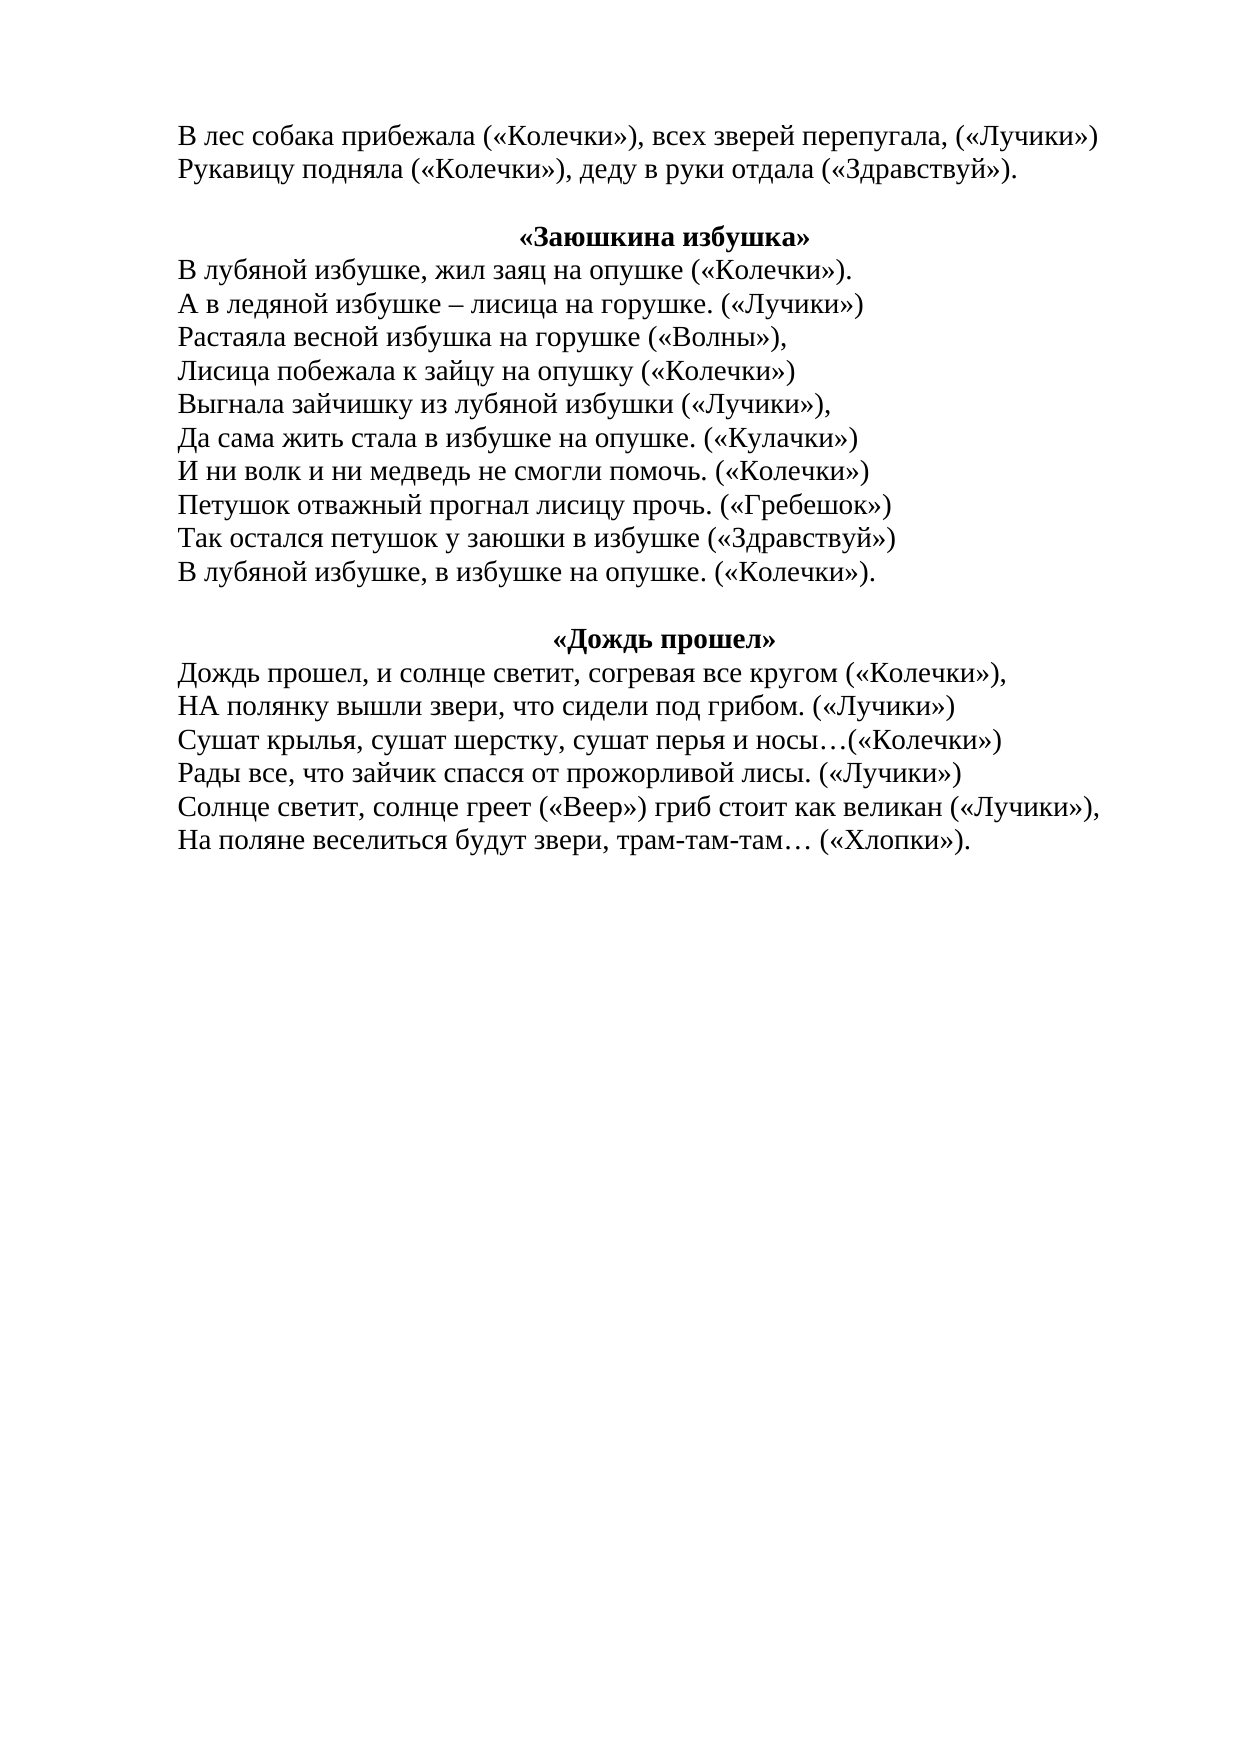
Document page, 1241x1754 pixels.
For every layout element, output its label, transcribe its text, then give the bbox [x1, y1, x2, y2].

text В лубяной избушке, в избушке на опушке. («Колечки»). [177, 554, 1152, 588]
text «Дождь прошел» [177, 621, 1152, 655]
text НА полянку вышли звери, что сидели под грибом. («Лучики») [177, 688, 1152, 722]
text Солнце светит, солнце греет («Веер») гриб стоит как великан («Лучики»), [177, 789, 1152, 822]
text Сушат крылья, сушат шерстку, сушат перья и носы…(«Колечки») [177, 722, 1152, 755]
text Выгнала зайчишку из лубяной избушки («Лучики»), [177, 386, 1152, 420]
text Растаяла весной избушка на горушке («Волны»), [177, 319, 1152, 353]
text «Заюшкина избушка» [177, 219, 1152, 252]
text В лубяной избушке, жил заяц на опушке («Колечки»). [177, 252, 1152, 286]
text В лес собака прибежала («Колечки»), всех зверей перепугала, («Лучики») [177, 118, 1152, 152]
text На поляне веселиться будут звери, трам-там-там… («Хлопки»). [177, 822, 1152, 856]
text Рукавицу подняла («Колечки»), деду в руки отдала («Здравствуй»). [177, 152, 1152, 185]
text А в ледяной избушке – лисица на горушке. («Лучики») [177, 286, 1152, 319]
text Дождь прошел, и солнце светит, согревая все кругом («Колечки»), [177, 655, 1152, 688]
text Рады все, что зайчик спасся от прожорливой лисы. («Лучики») [177, 755, 1152, 789]
text Петушок отважный прогнал лисицу прочь. («Гребешок») [177, 487, 1152, 521]
text Так остался петушок у заюшки в избушке («Здравствуй») [177, 521, 1152, 554]
text Да сама жить стала в избушке на опушке. («Кулачки») [177, 420, 1152, 453]
text Лисица побежала к зайцу на опушку («Колечки») [177, 353, 1152, 386]
text И ни волк и ни медведь не смогли помочь. («Колечки») [177, 453, 1152, 487]
